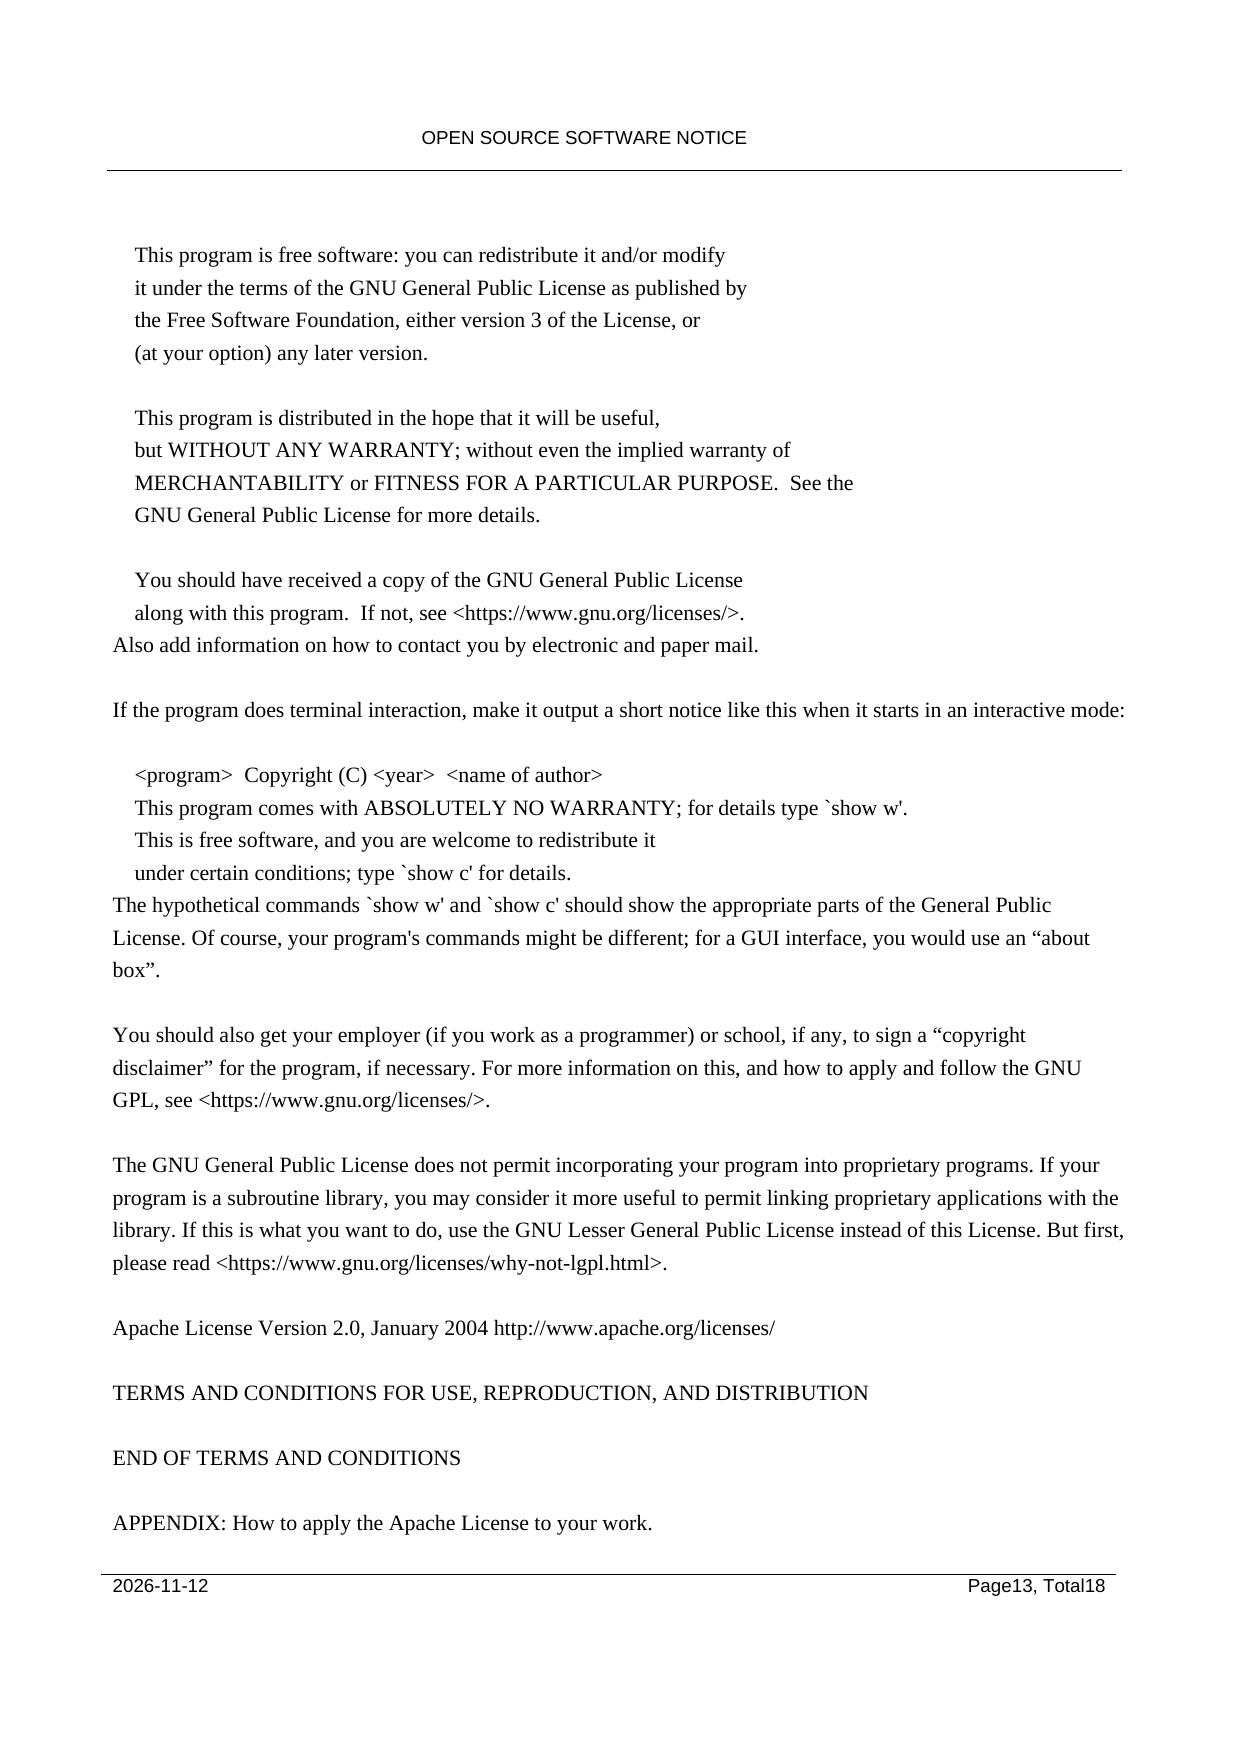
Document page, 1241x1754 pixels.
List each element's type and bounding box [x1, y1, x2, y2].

text [112, 206, 1128, 1539]
